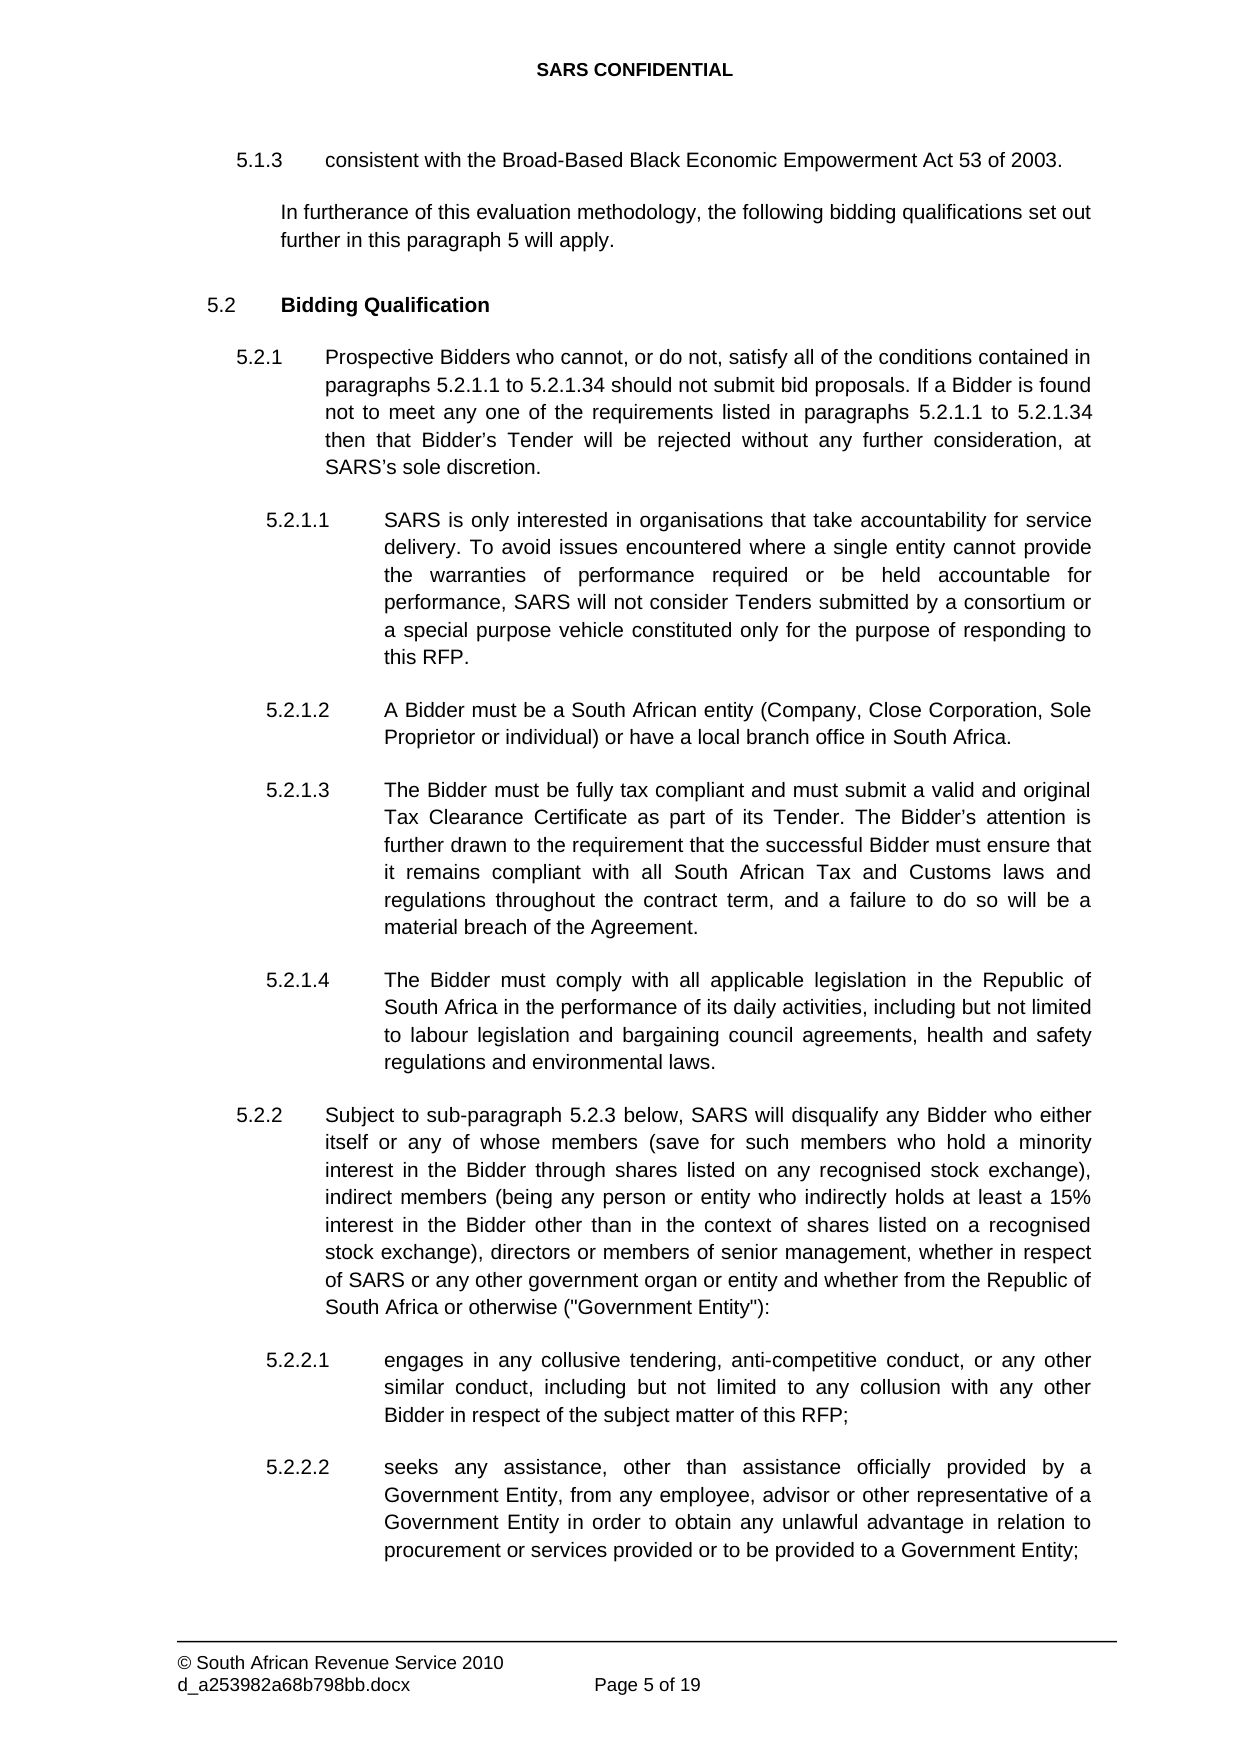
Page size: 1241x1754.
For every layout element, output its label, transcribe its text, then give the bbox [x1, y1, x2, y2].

text Prospective Bidders who cannot, or do not, satisfy all of the conditions contained in paragraphs 5.2.1.1 to 5.2.1.34 should not submit bid proposals. If a Bidder is found not to meet any one of the requirements listed in paragraphs 5.2.1.1 to 5.2.1.34 then that Bidder’s Tender will be rejected without any further consideration, at SARS’s sole discretion. [236, 345, 1092, 479]
text In furtherance of this evaluation methodology, the following bidding qualifications set out further in this paragraph 5 will apply. [280, 200, 1092, 252]
text The Bidder must be fully tax compliant and must submit a valid and original Tax Clearance Certificate as part of its Tender. The Bidder’s attention is further drawn to the requirement that the successful Bidder must ensure that it remains compliant with all South African Tax and Customs laws and regulations throughout the contract term, and a failure to do so will be a material breach of the Agreement. [266, 778, 1092, 939]
text The Bidder must comply with all applicable legislation in the Republic of South Africa in the performance of its daily activities, including but not limited to labour legislation and bargaining council agreements, health and safety regulations and environmental laws. [266, 968, 1092, 1074]
text engages in any collusive tendering, anti-competitive conduct, or any other similar conduct, including but not limited to any collusion with any other Bidder in respect of the subject matter of this RFP; [266, 1348, 1092, 1427]
text SARS is only interested in organisations that take accountability for service delivery. To avoid issues encountered where a single entity cannot provide the warranties of performance required or be held accountable for performance, SARS will not consider Tenders submitted by a consortium or a special purpose vehicle constituted only for the purpose of responding to this RFP. [266, 508, 1092, 669]
text seeks any assistance, other than assistance officially provided by a Government Entity, from any employee, advisor or other representative of a Government Entity in order to obtain any unlawful advantage in relation to procurement or services provided or to be provided to a Government Entity; [266, 1455, 1092, 1562]
text consistent with the Broad-Based Black Economic Empowerment Act 53 of 2003. [236, 148, 1092, 172]
text A Bidder must be a South African entity (Company, Close Corporation, Sole Proprietor or individual) or have a local branch office in South Africa. [266, 698, 1092, 749]
text Subject to sub-paragraph 5.2.3 below, SARS will disqualify any Bidder who either itself or any of whose members (save for such members who hold a minority interest in the Bidder through shares listed on any recognised stock exchange), indirect members (being any person or entity who indirectly holds at least a 15% interest in the Bidder other than in the context of shares listed on a recognised stock exchange), directors or members of senior management, whether in respect of SARS or any other government organ or entity and whether from the Republic of South Africa or otherwise ("Government Entity"): [236, 1103, 1092, 1319]
text Bidding Qualification [207, 293, 1092, 317]
